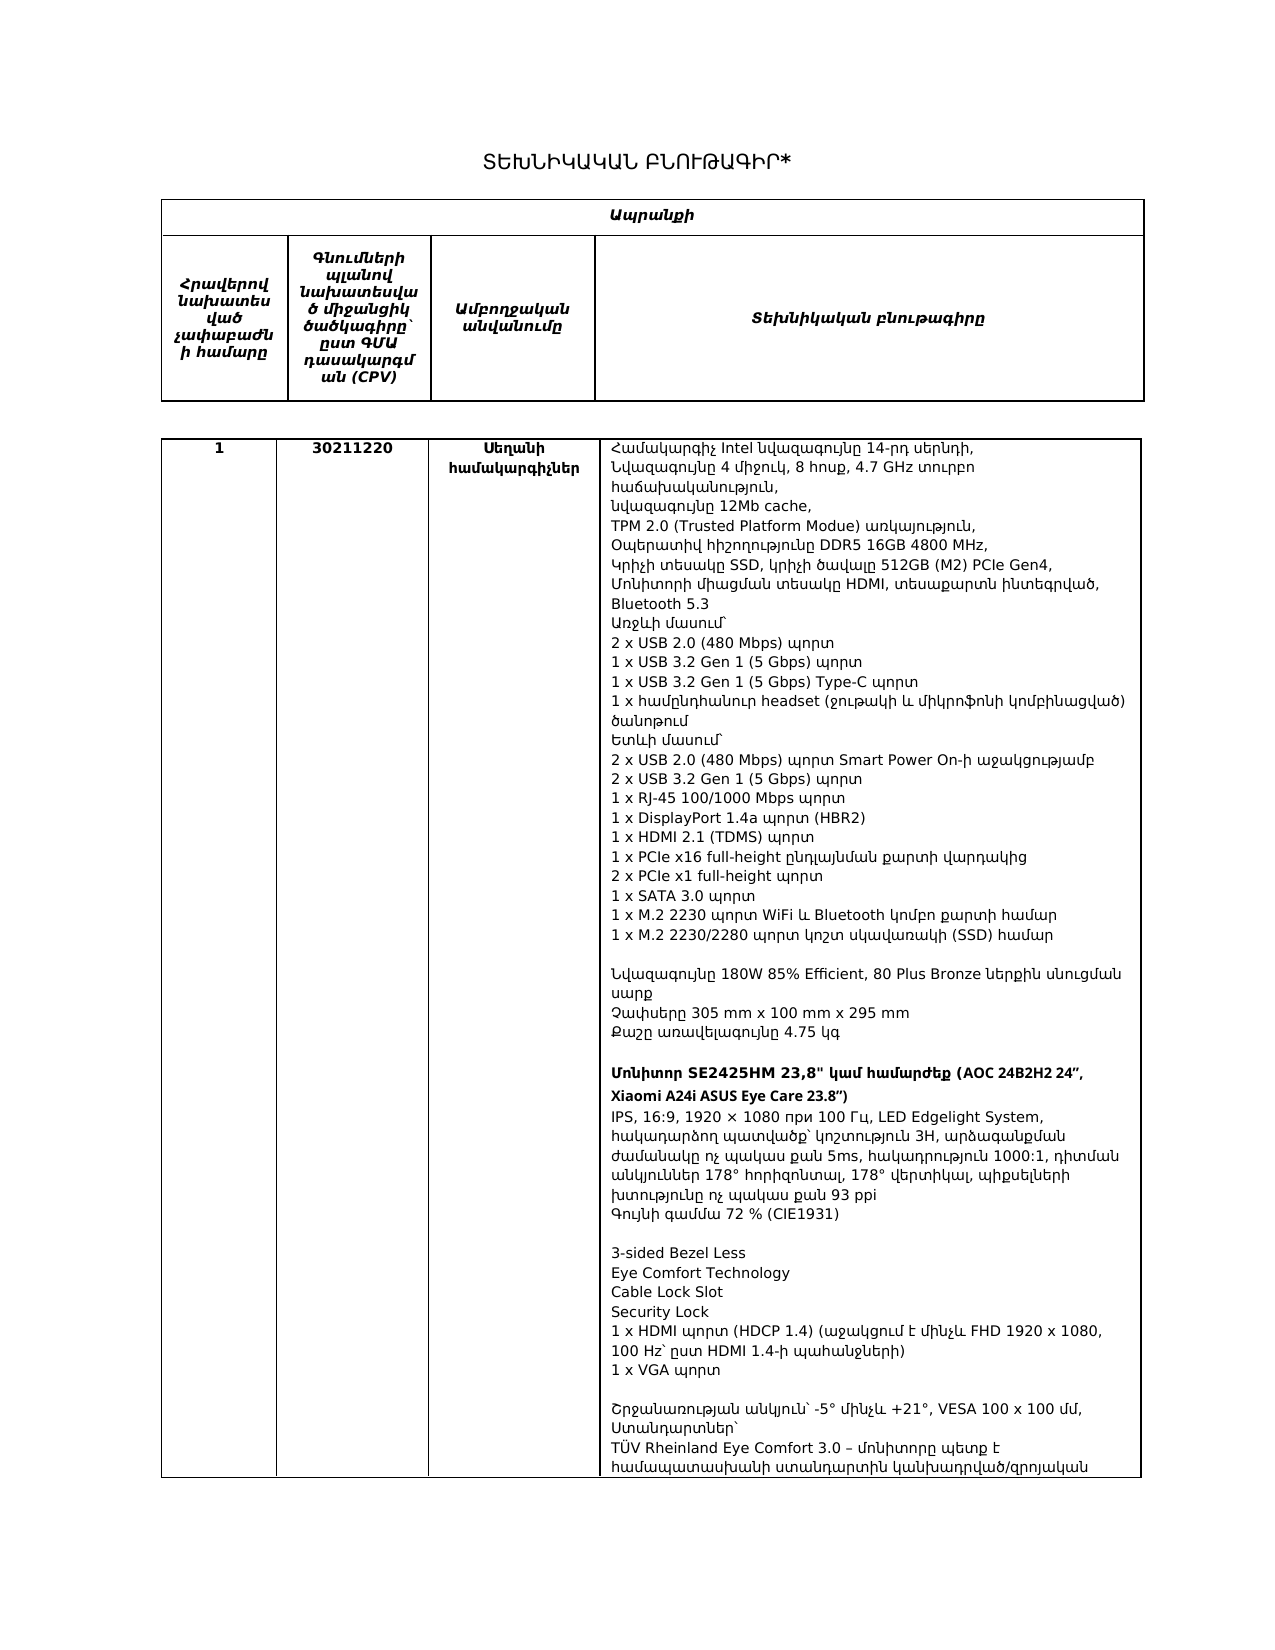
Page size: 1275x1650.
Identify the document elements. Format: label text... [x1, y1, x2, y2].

table_header 30211220 [277, 440, 428, 1476]
table_cell Գնումների պլանով նախատեսված միջանցիկ ծածկագիրը` ըստ ԳՄԱ դասակարգման (CPV) [289, 236, 430, 400]
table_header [429, 440, 599, 1476]
table_header Ապրանքի [162, 200, 1143, 234]
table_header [601, 440, 1140, 1476]
table_cell Ամբողջական անվանումը [432, 236, 594, 400]
table_cell Հրավերով նախատեսված չափաբաժնի համարը [162, 236, 287, 400]
text ՏԵԽՆԻԿԱԿԱՆ ԲՆՈՒԹԱԳԻՐ* [150, 150, 1125, 174]
table_header 1 [162, 440, 276, 1476]
table_cell Տեխնիկական բնութագիրը [596, 236, 1143, 400]
